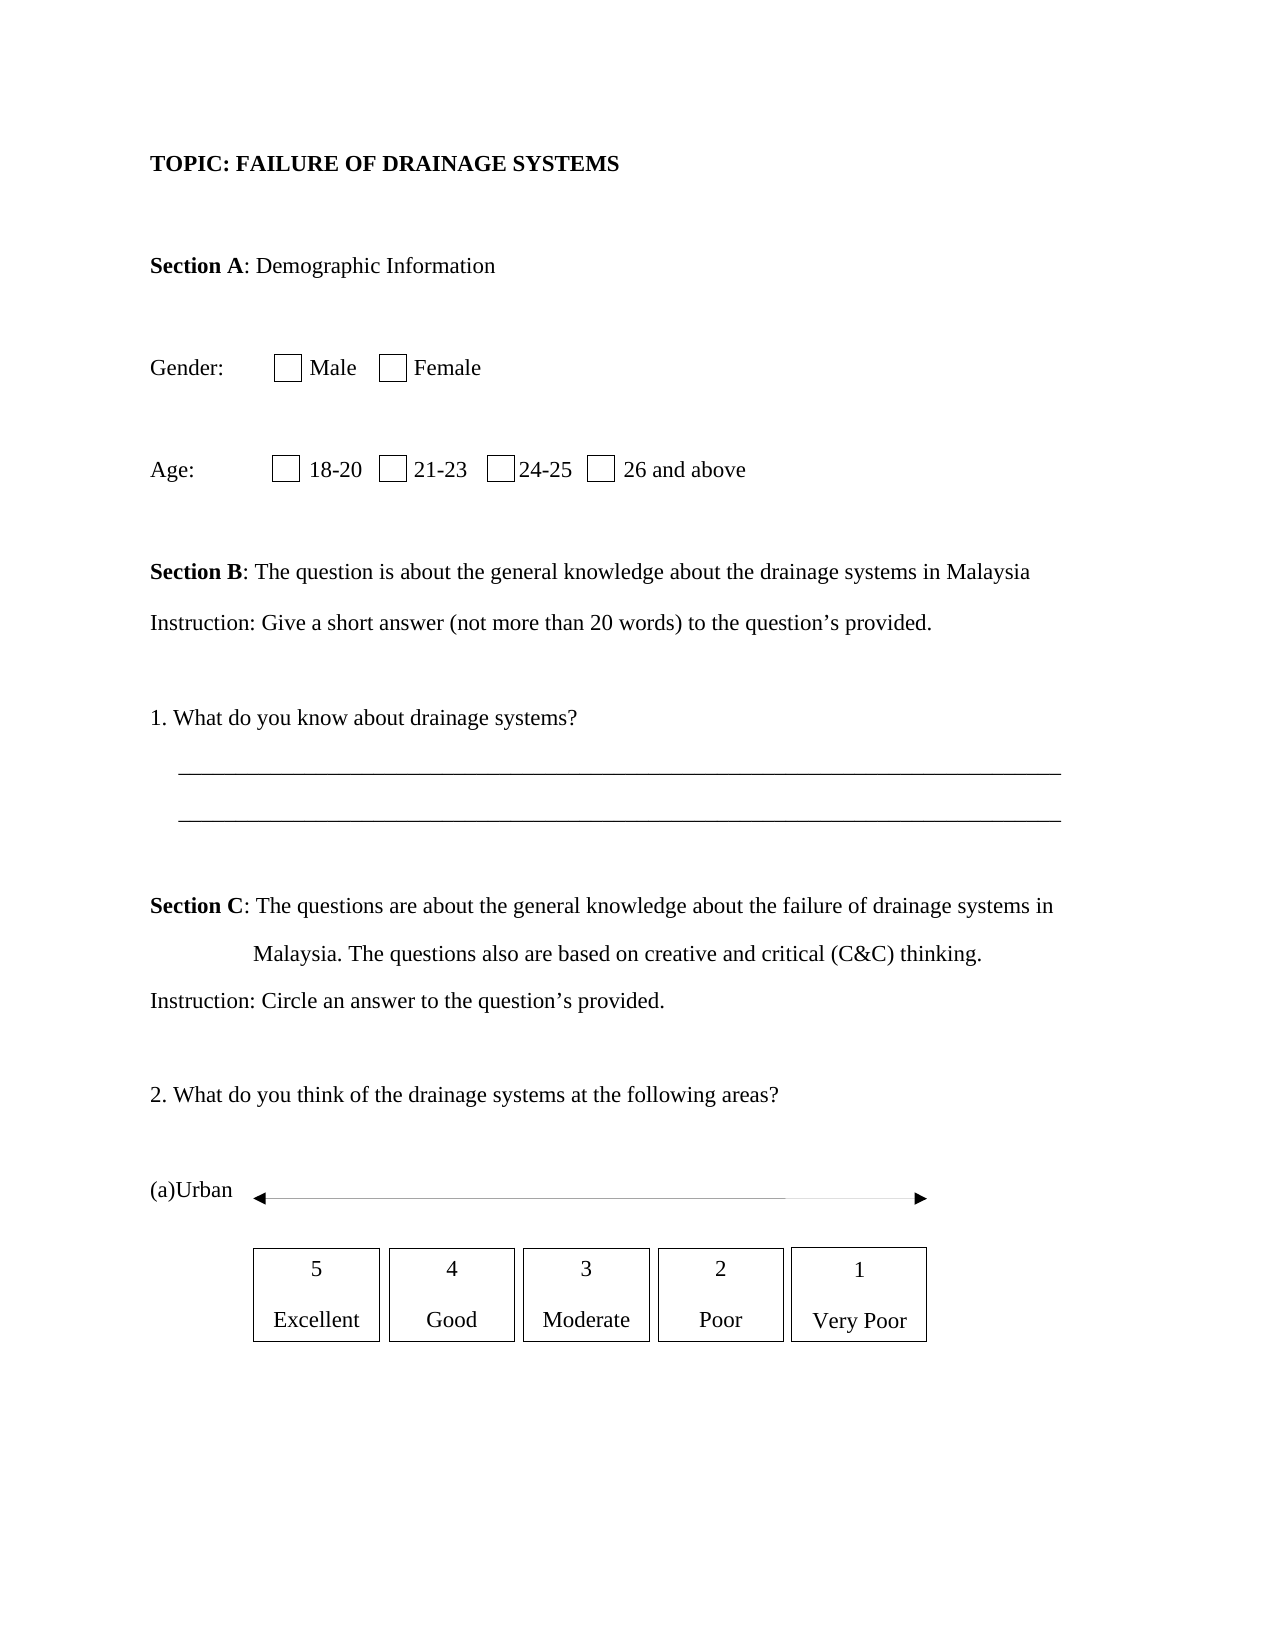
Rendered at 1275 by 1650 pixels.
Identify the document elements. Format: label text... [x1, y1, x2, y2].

text Gender: Male Female [407, 354, 1125, 381]
text Instruction: Give a short answer (not more than 20 words) to the question’s provided. [150, 609, 1125, 636]
text Instruction: Circle an answer to the question’s provided. [150, 987, 1125, 1013]
text Section C: The questions are about the general knowledge about the failure of drainage systems in [150, 892, 1125, 919]
text Section B: The question is about the general knowledge about the drainage systems in Malaysia [150, 558, 1125, 585]
text Section A: Demographic Information [150, 252, 1125, 278]
text Age: 18-20 21-23 24-25 26 and above [150, 456, 1125, 483]
text (a)Urban [150, 1176, 1125, 1202]
text _____________________________________________________________________________ [150, 798, 1125, 824]
text Malaysia. The questions also are based on creative and critical (C&C) thinking. [150, 940, 1125, 966]
text _____________________________________________________________________________ [150, 751, 1125, 777]
text Gender: Male Female [150, 354, 274, 381]
text Gender: Male Female [302, 354, 379, 381]
text 2. What do you think of the drainage systems at the following areas? [150, 1081, 1125, 1108]
text TOPIC: FAILURE OF DRAINAGE SYSTEMS [150, 150, 1125, 176]
text 1. What do you know about drainage systems? [150, 704, 1125, 730]
